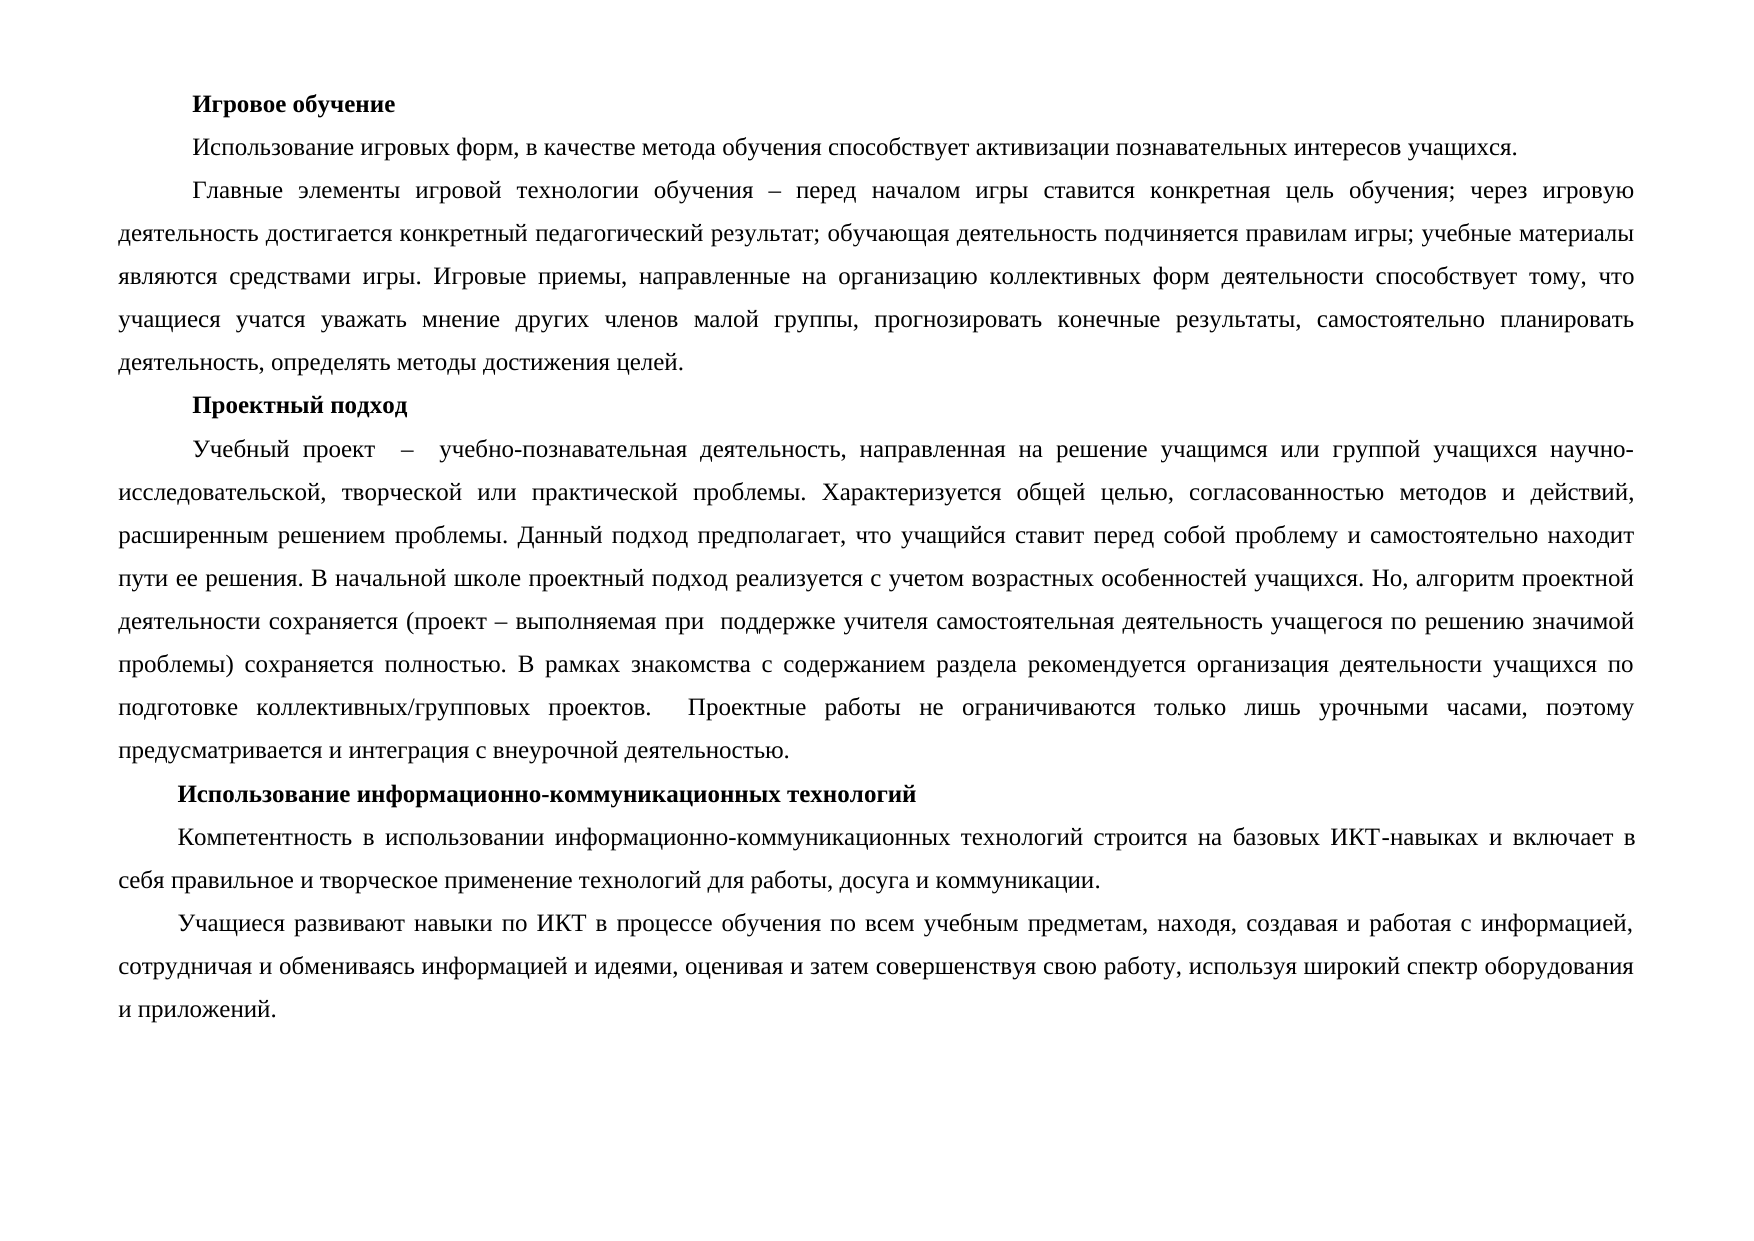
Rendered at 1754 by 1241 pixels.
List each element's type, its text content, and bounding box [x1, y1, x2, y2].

text Учащиеся развивают навыки по ИКТ в процессе обучения по всем учебным предметам, находя, создавая и работая с информацией, сотрудничая и обмениваясь информацией и идеями, оценивая и затем совершенствуя свою работу, используя широкий спектр оборудования и приложений. [118, 908, 1636, 1023]
text Проектный подход [118, 391, 1636, 419]
text Главные элементы игровой технологии обучения – перед началом игры ставится конкретная цель обучения; через игровую деятельность достигается конкретный педагогический результат; обучающая деятельность подчиняется правилам игры; учебные материалы являются средствами игры. Игровые приемы, направленные на организацию коллективных форм деятельности способствует тому, что учащиеся учатся уважать мнение других членов малой группы, прогнозировать конечные результаты, самостоятельно планировать деятельность, определять методы достижения целей. [118, 175, 1636, 376]
text Использование игровых форм, в качестве метода обучения способствует активизации познавательных интересов учащихся. [118, 132, 1636, 161]
text Игровое обучение [118, 89, 1636, 117]
text Учебный проект – учебно-познавательная деятельность, направленная на решение учащимся или группой учащихся научно-исследовательской, творческой или практической проблемы. Характеризуется общей целью, согласованностью методов и действий, расширенным решением проблемы. Данный подход предполагает, что учащийся ставит перед собой проблему и самостоятельно находит пути ее решения. В начальной школе проектный подход реализуется с учетом возрастных особенностей учащихся. Но, алгоритм проектной деятельности сохраняется (проект – выполняемая при поддержке учителя самостоятельная деятельность учащегося по решению значимой проблемы) сохраняется полностью. В рамках знакомства с содержанием раздела рекомендуется организация деятельности учащихся по подготовке коллективных/групповых проектов. Проектные работы не ограничиваются только лишь урочными часами, поэтому предусматривается и интеграция с внеурочной деятельностью. [118, 434, 1636, 764]
text Компетентность в использовании информационно-коммуникационных технологий строится на базовых ИКТ-навыках и включает в себя правильное и творческое применение технологий для работы, досуга и коммуникации. [118, 822, 1636, 894]
text Использование информационно-коммуникационных технологий [118, 779, 1636, 807]
